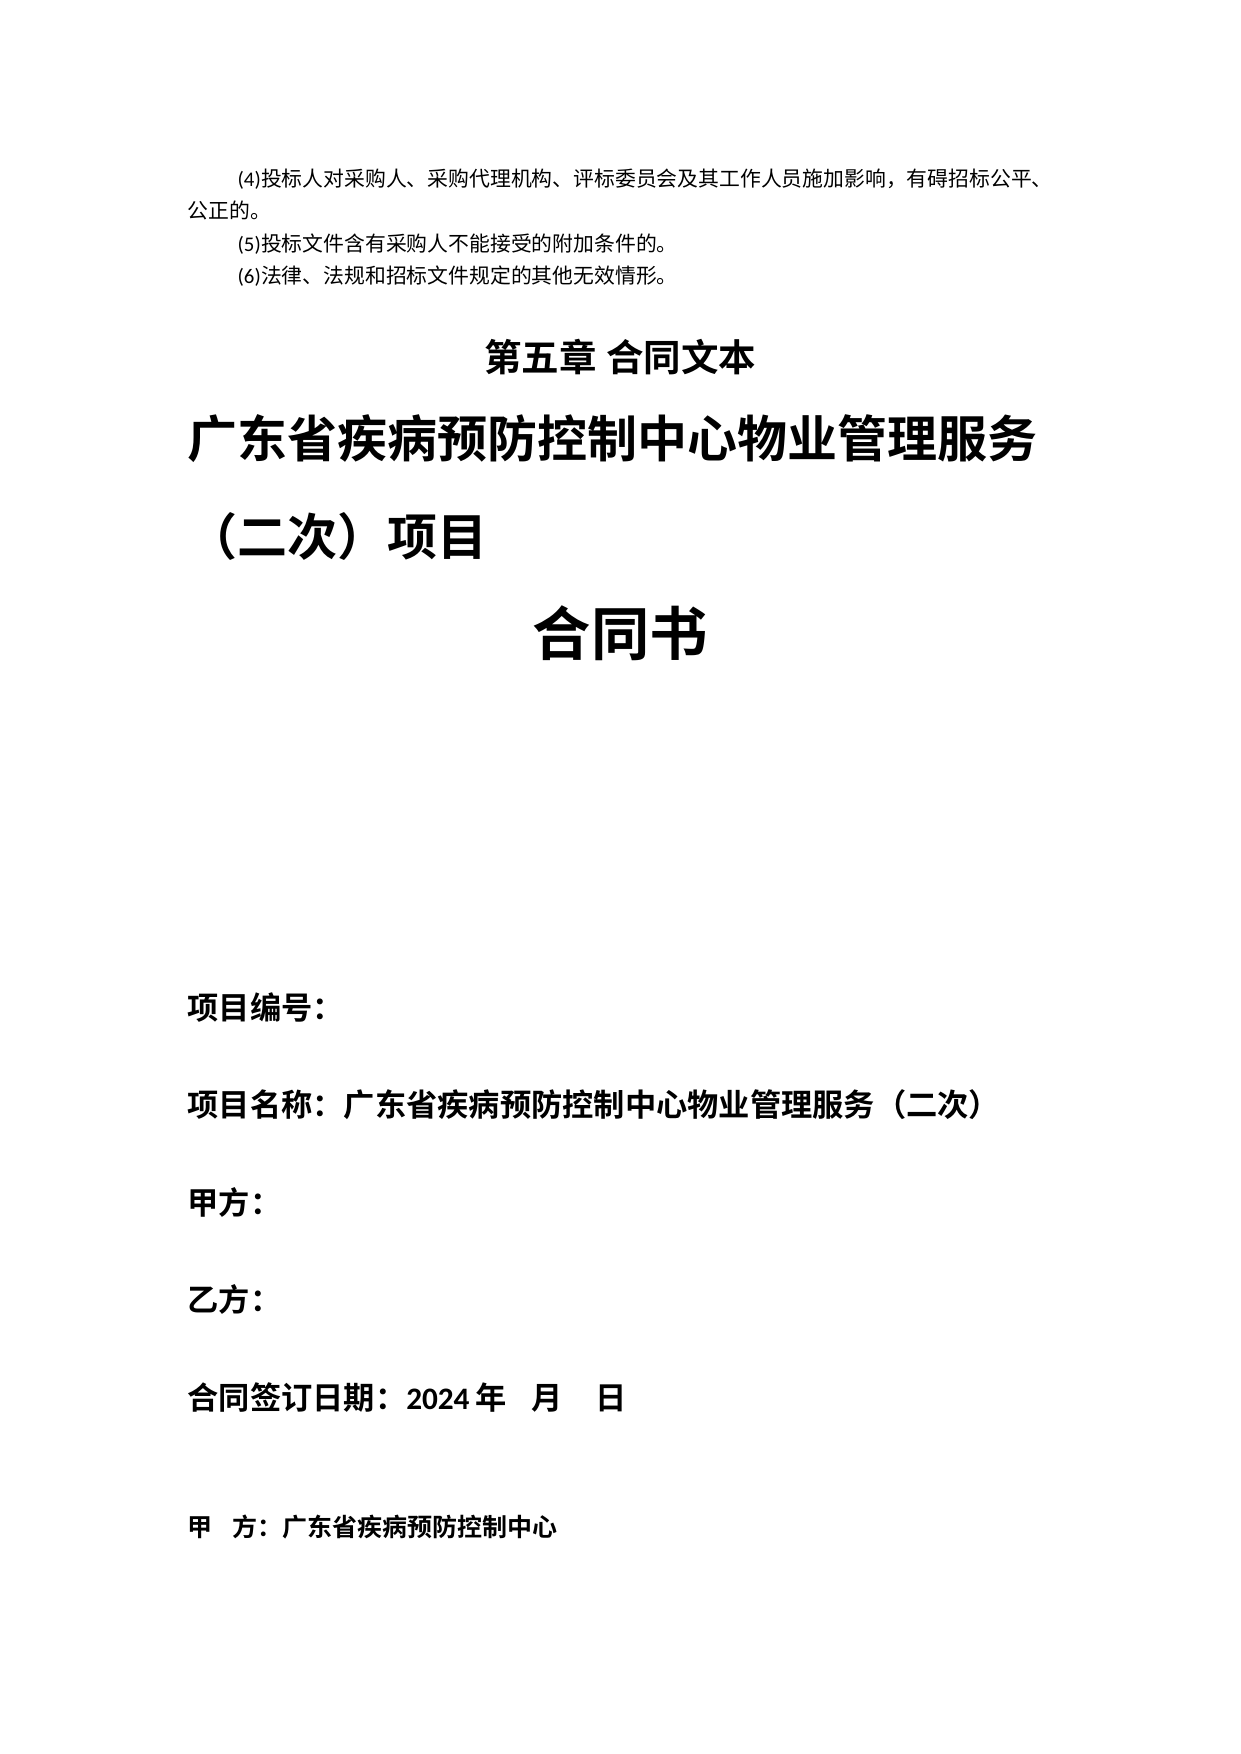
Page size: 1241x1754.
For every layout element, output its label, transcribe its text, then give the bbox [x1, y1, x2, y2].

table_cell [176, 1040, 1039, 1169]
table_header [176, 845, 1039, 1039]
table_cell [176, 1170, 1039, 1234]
text 合同书 [187, 584, 1053, 682]
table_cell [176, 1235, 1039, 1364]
text 广东省疾病预防控制中心物业管理服务（二次）项目 [187, 389, 1053, 584]
text (4)投标人对采购人、采购代理机构、评标委员会及其工作人员施加影响，有碍招标公平、公正的。 [187, 162, 1053, 227]
text 第五章 合同文本 [187, 324, 1053, 389]
text 甲 方：广东省疾病预防控制中心 [187, 1494, 1053, 1559]
text (5)投标文件含有采购人不能接受的附加条件的。 [187, 227, 1053, 259]
text (6)法律、法规和招标文件规定的其他无效情形。 [187, 259, 1053, 292]
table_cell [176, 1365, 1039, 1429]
